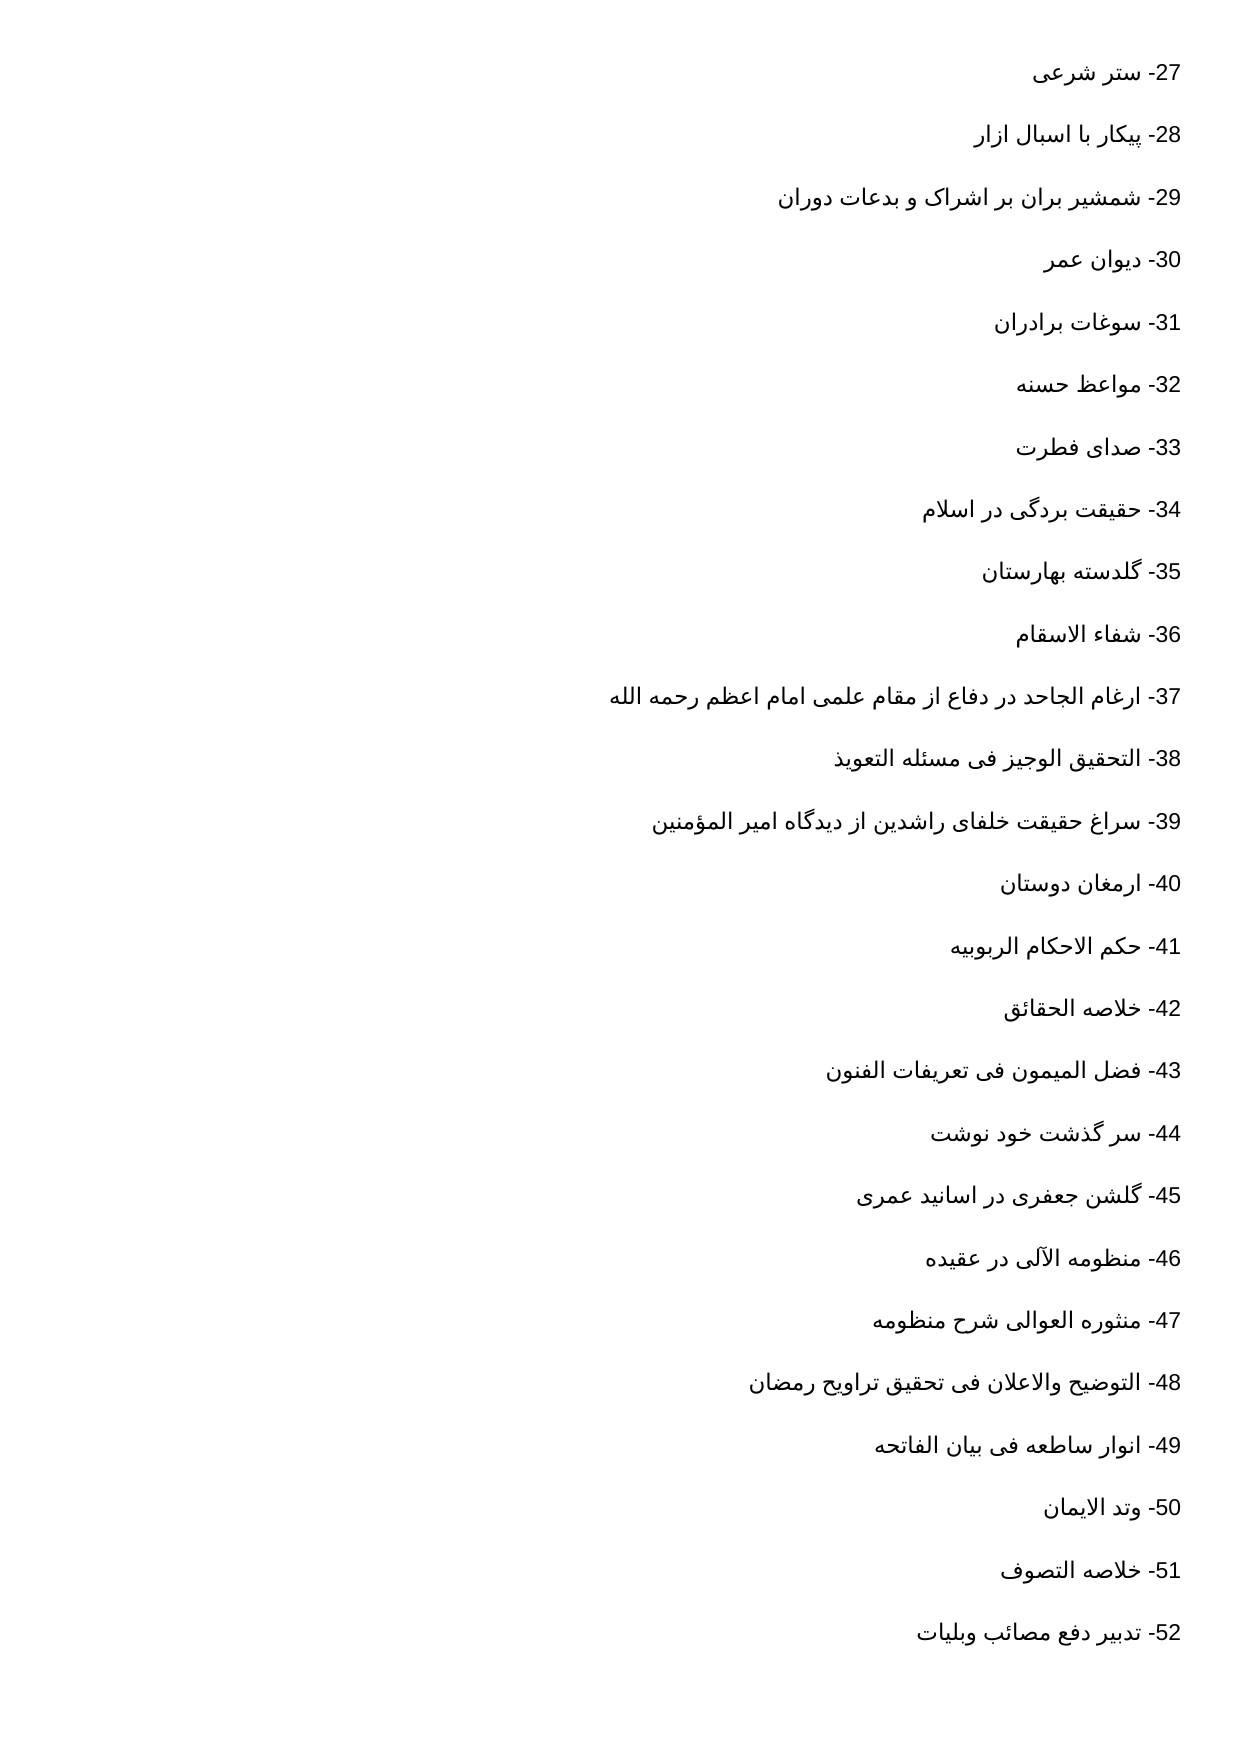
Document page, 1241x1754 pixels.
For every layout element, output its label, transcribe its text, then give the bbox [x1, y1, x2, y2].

text 31- سوغات برادران [59, 309, 1181, 335]
text 34- حقیقت بردگی در اسلام [59, 496, 1181, 522]
text 42- خلاصه الحقائق [59, 995, 1181, 1021]
text 44- سر گذشت خود نوشت [59, 1120, 1181, 1146]
text 37- ارغام الجاحد در دفاع از مقام علمی امام اعظم رحمه الله [59, 683, 1181, 709]
text 39- سراغ حقیقت خلفای راشدین از دیدگاه امیر المؤمنین [59, 808, 1181, 834]
text 35- گلدسته بهارستان [59, 558, 1181, 584]
text 41- حکم الاحکام الربوبیه [59, 933, 1181, 959]
text 40- ارمغان دوستان [59, 870, 1181, 897]
text 30- دیوان عمر [59, 246, 1181, 273]
text 47- منثوره العوالی شرح منظومه [59, 1307, 1181, 1333]
text 51- خلاصه التصوف [59, 1557, 1181, 1583]
text 27- ستر شرعی [59, 59, 1181, 85]
text 29- شمشیر بران بر اشراک و بدعات دوران [59, 184, 1181, 210]
text 48- التوضیح والاعلان فی تحقیق تراویح رمضان [59, 1369, 1181, 1396]
text 50- وتد الایمان [59, 1494, 1181, 1521]
text 32- مواعظ حسنه [59, 371, 1181, 397]
text 38- التحقیق الوجیز فی مسئله التعویذ [59, 745, 1181, 772]
text 45- گلشن جعفری در اسانید عمری [59, 1182, 1181, 1208]
text 49- انوار ساطعه فی بیان الفاتحه [59, 1432, 1181, 1458]
text 36- شفاء الاسقام [59, 621, 1181, 647]
text 33- صدای فطرت [59, 433, 1181, 460]
text 46- منظومه الآلی در عقیده [59, 1244, 1181, 1271]
text 43- فضل المیمون فی تعریفات الفنون [59, 1057, 1181, 1084]
text 28- پیکار با اسبال ازار [59, 121, 1181, 148]
text 52- تدبیر دفع مصائب وبلیات [59, 1619, 1181, 1645]
